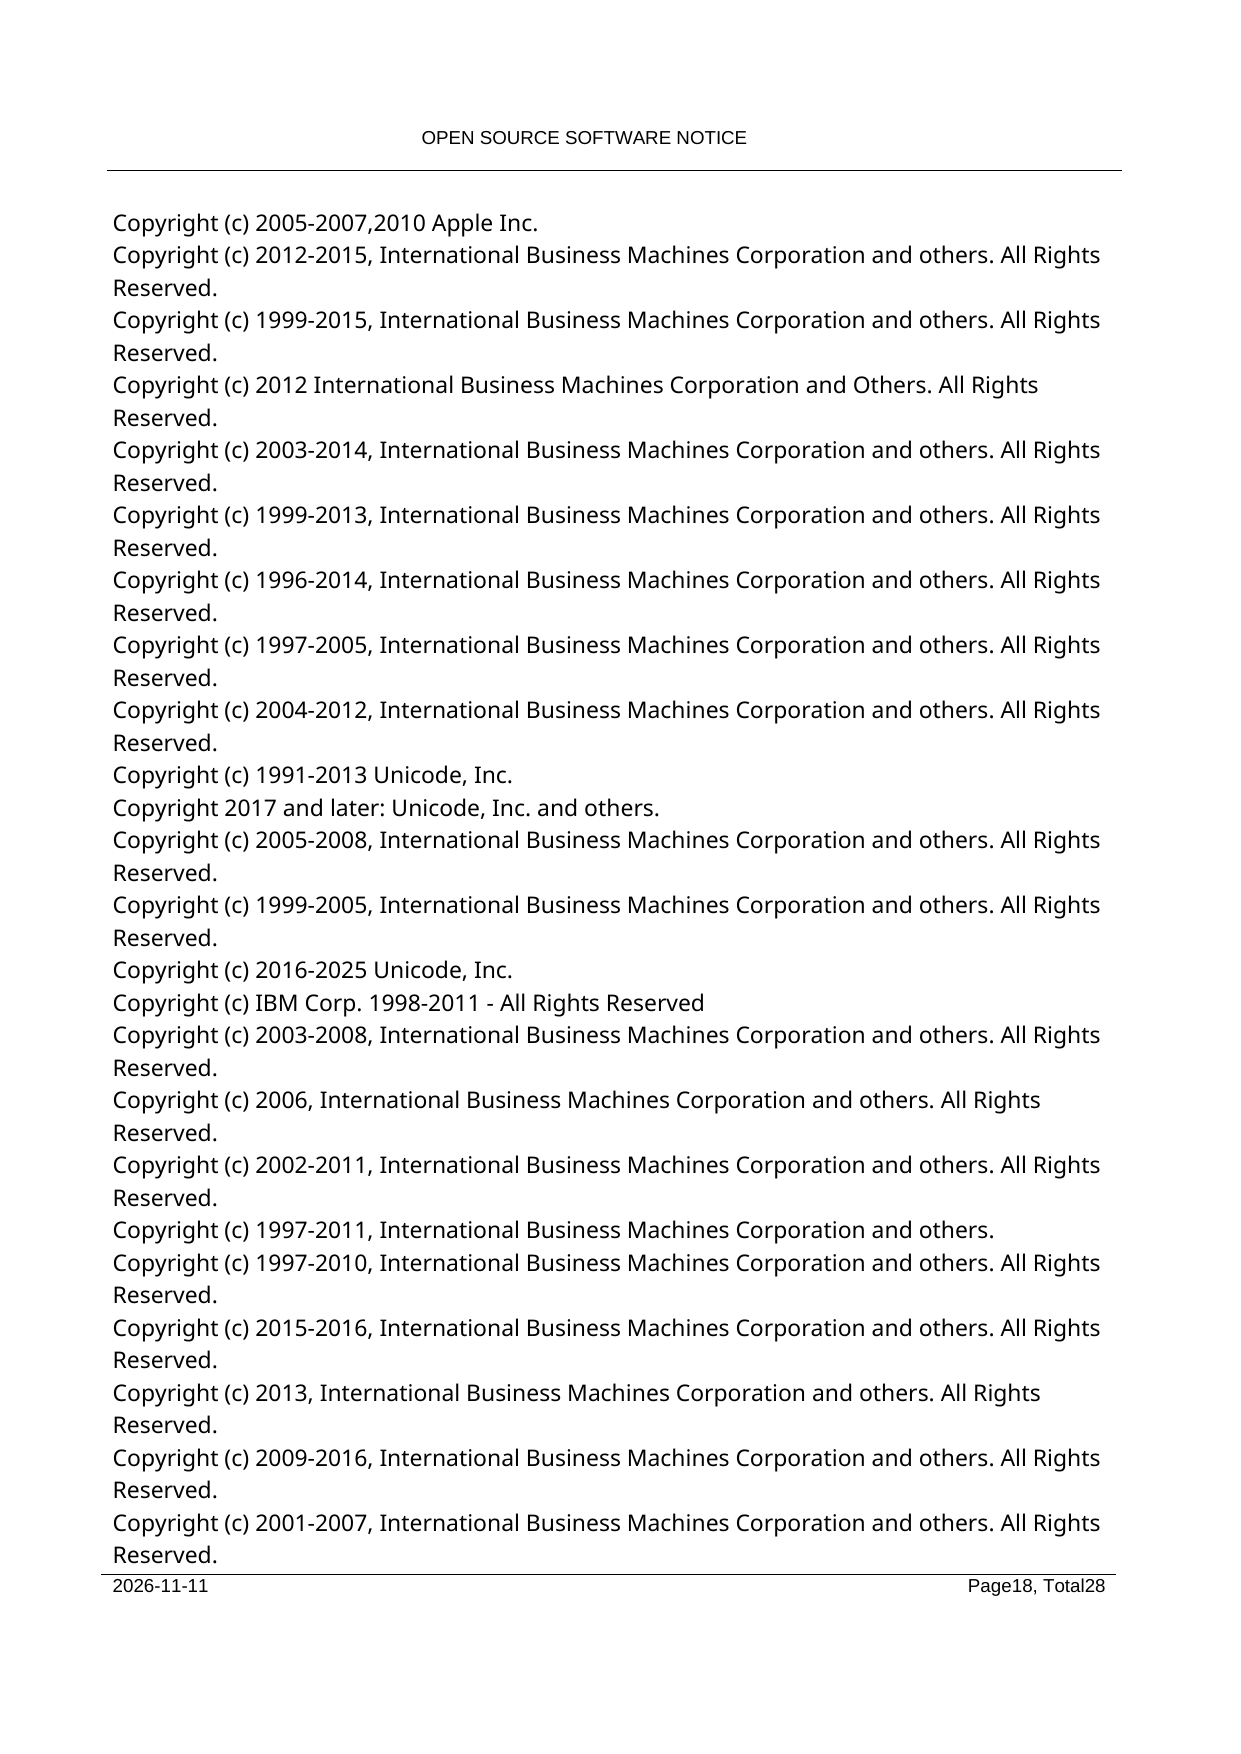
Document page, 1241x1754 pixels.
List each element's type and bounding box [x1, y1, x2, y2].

text [112, 206, 1128, 1571]
